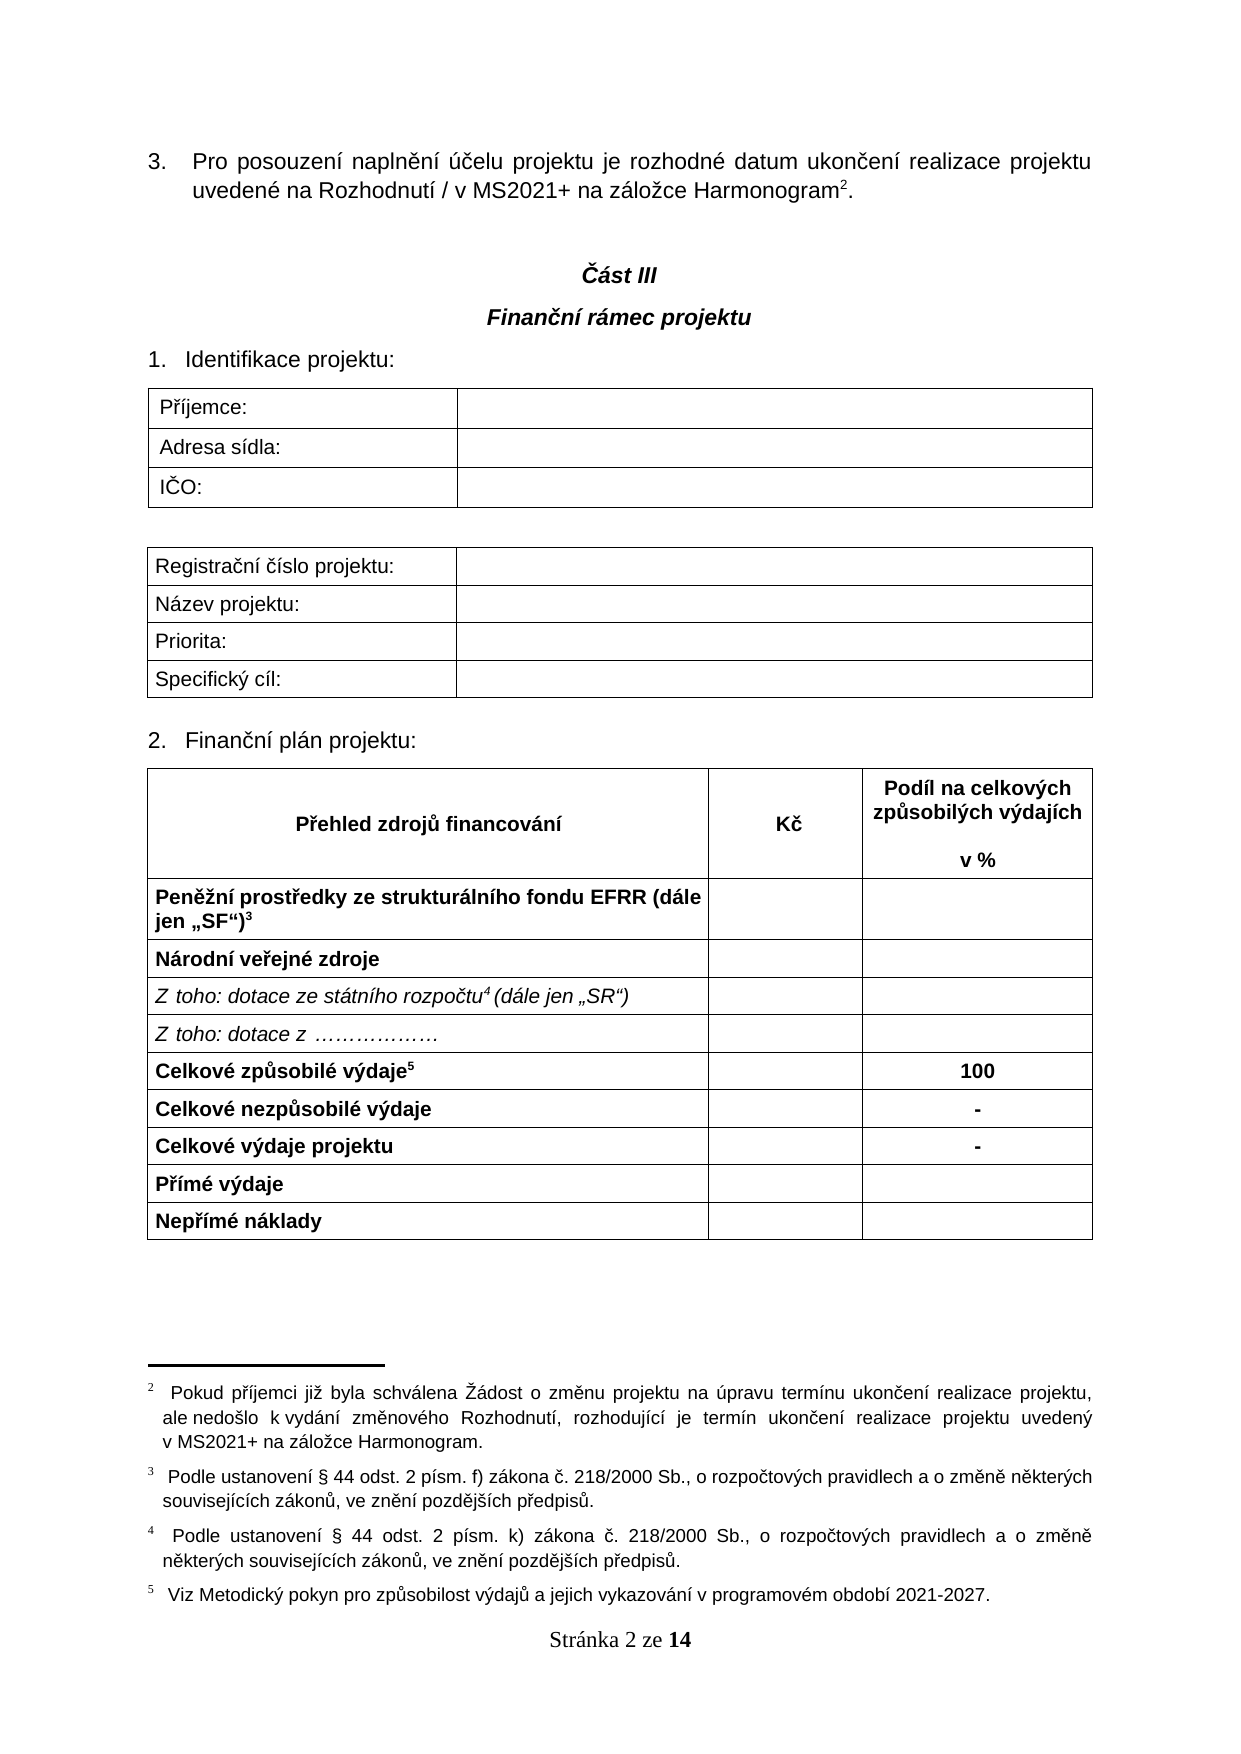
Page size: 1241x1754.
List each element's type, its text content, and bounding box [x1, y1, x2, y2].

table_cell [863, 978, 1092, 1014]
table_cell [709, 1015, 862, 1052]
table_cell IČO: [149, 468, 457, 507]
table_header [457, 548, 1092, 584]
table_cell [863, 1203, 1092, 1239]
table_cell Adresa sídla: [149, 429, 457, 467]
table_cell - [863, 1090, 1092, 1127]
list Finanční plán projektu: [148, 727, 1093, 753]
table_cell Priorita: [148, 623, 456, 659]
table_cell Celkové způsobilé výdaje [148, 1053, 708, 1089]
table_cell [709, 1165, 862, 1202]
table_cell [709, 879, 862, 939]
table_cell [709, 978, 862, 1014]
table_cell Specifický cíl: [148, 661, 456, 697]
table_cell Název projektu: [148, 586, 456, 622]
table_cell [458, 429, 1092, 467]
list Identifikace projektu: [148, 346, 1093, 372]
table_cell [709, 940, 862, 977]
table_cell [709, 1090, 862, 1127]
subtitle Část III [148, 262, 1093, 288]
table_cell [457, 623, 1092, 659]
table_cell [863, 1015, 1092, 1052]
table_cell 100 [863, 1053, 1092, 1089]
table_cell Nepřímé náklady [148, 1203, 708, 1239]
table_cell [457, 586, 1092, 622]
table_cell [457, 661, 1092, 697]
table_header Příjemce: [149, 389, 457, 427]
table_header [458, 389, 1092, 427]
table_cell Peněžní prostředky ze strukturálního fondu EFRR (dále jen „SF“) [148, 879, 708, 939]
table_cell Přímé výdaje [148, 1165, 708, 1202]
table_cell Z toho: dotace ze státního rozpočtu (dále jen „SR“) [148, 978, 708, 1014]
table_header Registrační číslo projektu: [148, 548, 456, 584]
table_cell - [863, 1128, 1092, 1164]
table_cell Z toho: dotace z ……………… [148, 1015, 708, 1052]
subtitle Finanční rámec projektu [148, 304, 1093, 330]
table_cell [458, 468, 1092, 507]
table_cell [863, 940, 1092, 977]
table_header Přehled zdrojů financování [148, 769, 708, 878]
table_header Kč [709, 769, 862, 878]
table_cell [709, 1203, 862, 1239]
table_cell [709, 1128, 862, 1164]
table_cell Národní veřejné zdroje [148, 940, 708, 977]
table_cell Celkové výdaje projektu [148, 1128, 708, 1164]
table_cell [709, 1053, 862, 1089]
table_cell Celkové nezpůsobilé výdaje [148, 1090, 708, 1127]
table_cell [863, 1165, 1092, 1202]
table_cell [863, 879, 1092, 939]
list Pro posouzení naplnění účelu projektu je rozhodné datum ukončení realizace projektu uvedené na Rozhodnutí / v MS2021+ na záložce Harmonogram. [148, 148, 1093, 204]
table_header Podíl na celkových způsobilých výdajích v % [863, 769, 1092, 878]
